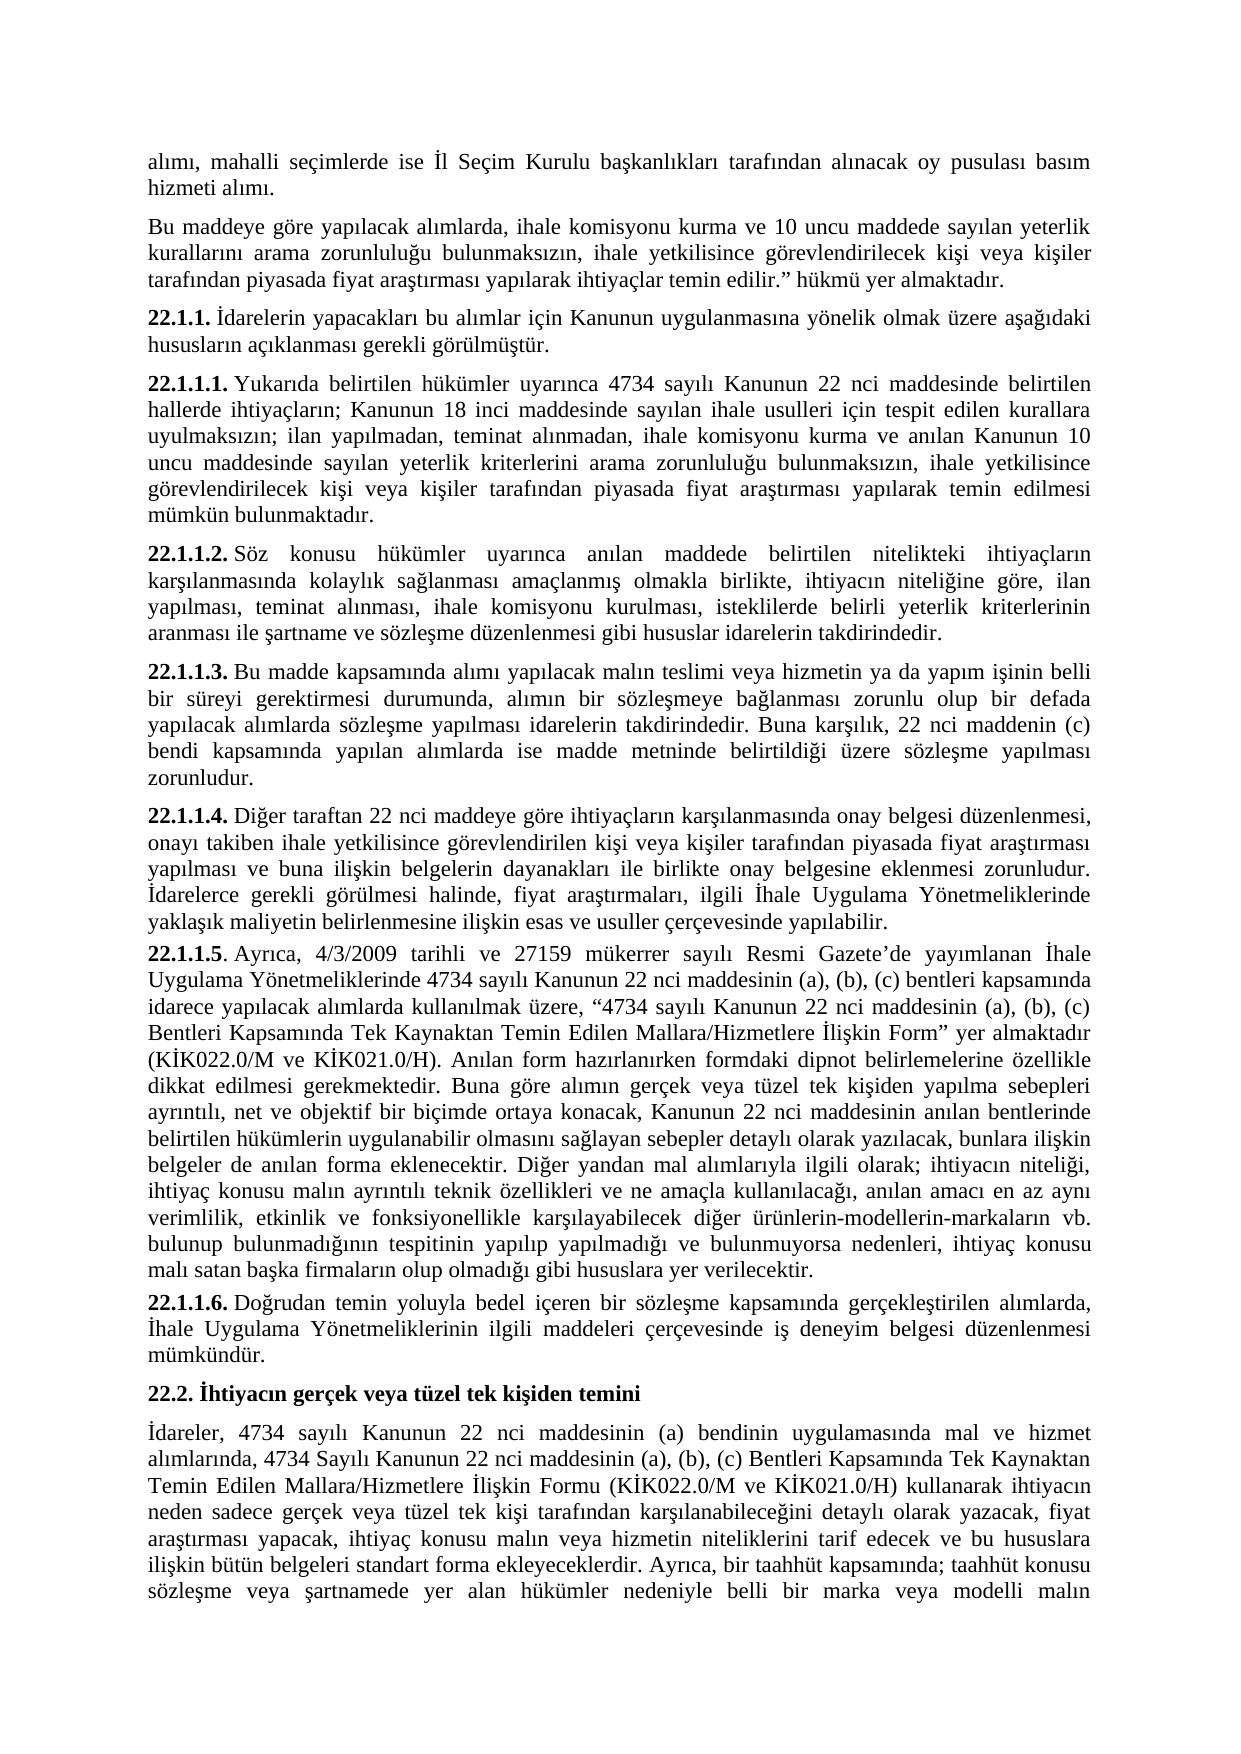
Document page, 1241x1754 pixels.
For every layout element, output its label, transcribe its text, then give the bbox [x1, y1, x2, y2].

text 22.1.1.4. Diğer taraftan 22 nci maddeye göre ihtiyaçların karşılanmasında onay belgesi düzenlenmesi, onayı takiben ihale yetkilisince görevlendirilen kişi veya kişiler tarafından piyasada fiyat araştırması yapılması ve buna ilişkin belgelerin dayanakları ile birlikte onay belgesine eklenmesi zorunludur. İdarelerce gerekli görülmesi halinde, fiyat araştırmaları, ilgili İhale Uygulama Yönetmeliklerinde yaklaşık maliyetin belirlenmesine ilişkin esas ve usuller çerçevesinde yapılabilir. [148, 802, 1092, 934]
text 22.1.1.3. Bu madde kapsamında alımı yapılacak malın teslimi veya hizmetin ya da yapım işinin belli bir süreyi gerektirmesi durumunda, alımın bir sözleşmeye bağlanması zorunlu olup bir defada yapılacak alımlarda sözleşme yapılması idarelerin takdirindedir. Buna karşılık, 22 nci maddenin (c) bendi kapsamında yapılan alımlarda ise madde metninde belirtildiği üzere sözleşme yapılması zorunludur. [148, 658, 1092, 790]
text 22.2. İhtiyacın gerçek veya tüzel tek kişiden temini [148, 1380, 1092, 1407]
text 22.1.1.1. Yukarıda belirtilen hükümler uyarınca 4734 sayılı Kanunun 22 nci maddesinde belirtilen hallerde ihtiyaçların; Kanunun 18 inci maddesinde sayılan ihale usulleri için tespit edilen kurallara uyulmaksızın; ilan yapılmadan, teminat alınmadan, ihale komisyonu kurma ve anılan Kanunun 10 uncu maddesinde sayılan yeterlik kriterlerini arama zorunluluğu bulunmaksızın, ihale yetkilisince görevlendirilecek kişi veya kişiler tarafından piyasada fiyat araştırması yapılarak temin edilmesi mümkün bulunmaktadır. [148, 370, 1092, 528]
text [148, 1419, 1092, 1604]
text 22.1.1.6. Doğrudan temin yoluyla bedel içeren bir sözleşme kapsamında gerçekleştirilen alımlarda, İhale Uygulama Yönetmeliklerinin ilgili maddeleri çerçevesinde iş deneyim belgesi düzenlenmesi mümkündür. [148, 1289, 1092, 1368]
text Bu maddeye göre yapılacak alımlarda, ihale komisyonu kurma ve 10 uncu maddede sayılan yeterlik kurallarını arama zorunluluğu bulunmaksızın, ihale yetkilisince görevlendirilecek kişi veya kişiler tarafından piyasada fiyat araştırması yapılarak ihtiyaçlar temin edilir.” hükmü yer almaktadır. [148, 213, 1092, 292]
text 22.1.1.2. Söz konusu hükümler uyarınca anılan maddede belirtilen nitelikteki ihtiyaçların karşılanmasında kolaylık sağlanması amaçlanmış olmakla birlikte, ihtiyacın niteliğine göre, ilan yapılması, teminat alınması, ihale komisyonu kurulması, isteklilerde belirli yeterlik kriterlerinin aranması ile şartname ve sözleşme düzenlenmesi gibi hususlar idarelerin takdirindedir. [148, 540, 1092, 646]
text 22.1.1. İdarelerin yapacakları bu alımlar için Kanunun uygulanmasına yönelik olmak üzere aşağıdaki hususların açıklanması gerekli görülmüştür. [148, 304, 1092, 357]
text 22.1.1.5. Ayrıca, 4/3/2009 tarihli ve 27159 mükerrer sayılı Resmi Gazete’de yayımlanan İhale Uygulama Yönetmeliklerinde 4734 sayılı Kanunun 22 nci maddesinin (a), (b), (c) bentleri kapsamında idarece yapılacak alımlarda kullanılmak üzere, “4734 sayılı Kanunun 22 nci maddesinin (a), (b), (c) Bentleri Kapsamında Tek Kaynaktan Temin Edilen Mallara/Hizmetlere İlişkin Form” yer almaktadır (KİK022.0/M ve KİK021.0/H). Anılan form hazırlanırken formdaki dipnot belirlemelerine özellikle dikkat edilmesi gerekmektedir. Buna göre alımın gerçek veya tüzel tek kişiden yapılma sebepleri ayrıntılı, net ve objektif bir biçimde ortaya konacak, Kanunun 22 nci maddesinin anılan bentlerinde belirtilen hükümlerin uygulanabilir olmasını sağlayan sebepler detaylı olarak yazılacak, bunlara ilişkin belgeler de anılan forma eklenecektir. Diğer yandan mal alımlarıyla ilgili olarak; ihtiyacın niteliği, ihtiyaç konusu malın ayrıntılı teknik özellikleri ve ne amaçla kullanılacağı, anılan amacı en az aynı verimlilik, etkinlik ve fonksiyonellikle karşılayabilecek diğer ürünlerin-modellerin-markaların vb. bulunup bulunmadığının tespitinin yapılıp yapılmadığı ve bulunmuyorsa nedenleri, ihtiyaç konusu malı satan başka firmaların olup olmadığı gibi hususlara yer verilecektir. [148, 940, 1092, 1283]
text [148, 148, 1092, 200]
